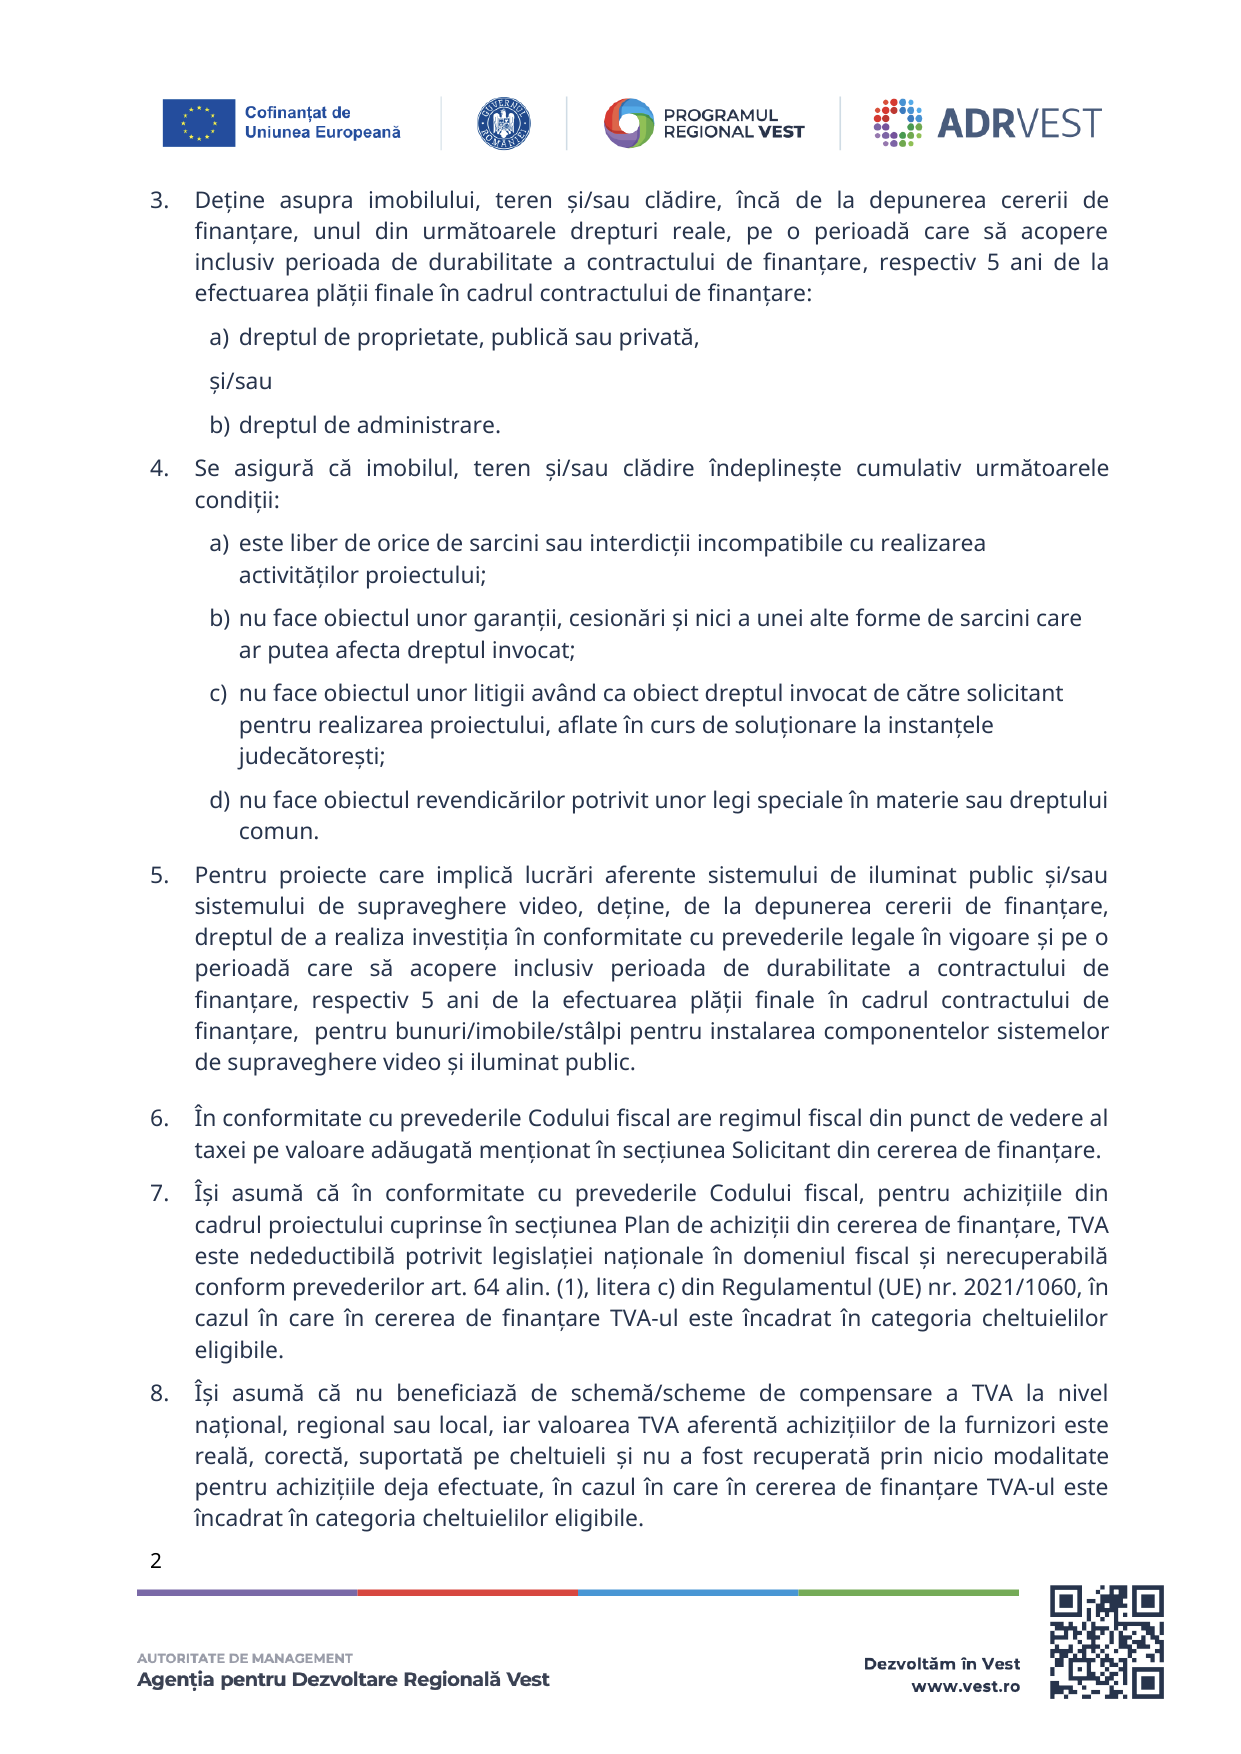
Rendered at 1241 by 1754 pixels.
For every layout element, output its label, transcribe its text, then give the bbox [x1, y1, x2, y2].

list dreptul de administrare. [209, 408, 1110, 440]
list nu face obiectul revendicărilor potrivit unor legi speciale în materie sau dreptului comun. [209, 783, 1110, 846]
list nu face obiectul unor garanții, cesionări și nici a unei alte forme de sarcini care ar putea afecta dreptul invocat; [209, 602, 1110, 665]
picture [129, 1587, 1034, 1701]
list Se asigură că imobilul, teren și/sau clădire îndeplinește cumulativ următoarele condiții: [150, 452, 1110, 515]
list Pentru proiecte care implică lucrări aferente sistemului de iluminat public și/sau sistemului de supraveghere video, deține, de la depunerea cererii de finanțare, dreptul de a realiza investiția în conformitate cu prevederile legale în vigoare și pe o perioadă care să acopere inclusiv perioada de durabilitate a contractului de finanțare, respectiv 5 ani de la efectuarea plății finale în cadrul contractului de finanțare, pentru bunuri/imobile/stâlpi pentru instalarea componentelor sistemelor de supraveghere video și iluminat public. [150, 858, 1110, 1077]
picture [1041, 1576, 1173, 1708]
list dreptul de proprietate, publică sau privată, [209, 321, 1110, 352]
list Deține asupra imobilului, teren și/sau clădire, încă de la depunerea cererii de finanțare, unul din următoarele drepturi reale, pe o perioadă care să acopere inclusiv perioada de durabilitate a contractului de finanțare, respectiv 5 ani de la efectuarea plății finale în cadrul contractului de finanțare: [150, 183, 1110, 308]
list nu face obiectul unor litigii având ca obiect dreptul invocat de către solicitant pentru realizarea proiectului, aflate în curs de soluționare la instanțele judecătorești; [209, 677, 1110, 771]
list este liber de orice de sarcini sau interdicții incompatibile cu realizarea activităților proiectului; [209, 527, 1110, 590]
picture [150, 86, 1110, 155]
list și/sau [209, 365, 1110, 396]
list În conformitate cu prevederile Codului fiscal are regimul fiscal din punct de vedere al taxei pe valoare adăugată menționat în secțiunea Solicitant din cererea de finanțare. [150, 1102, 1110, 1165]
list Își asumă că nu beneficiază de schemă/scheme de compensare a TVA la nivel naţional, regional sau local, iar valoarea TVA aferentă achizițiilor de la furnizori este reală, corectă, suportată pe cheltuieli şi nu a fost recuperată prin nicio modalitate pentru achizițiile deja efectuate, în cazul în care în cererea de finanțare TVA-ul este încadrat în categoria cheltuielilor eligibile. [150, 1377, 1110, 1533]
list Își asumă că în conformitate cu prevederile Codului fiscal, pentru achizițiile din cadrul proiectului cuprinse în secțiunea Plan de achiziții din cererea de finanțare, TVA este nedeductibilă potrivit legislației naționale în domeniul fiscal și nerecuperabilă conform prevederilor art. 64 alin. (1), litera c) din Regulamentul (UE) nr. 2021/1060, în cazul în care în cererea de finanțare TVA-ul este încadrat în categoria cheltuielilor eligibile. [150, 1177, 1110, 1365]
